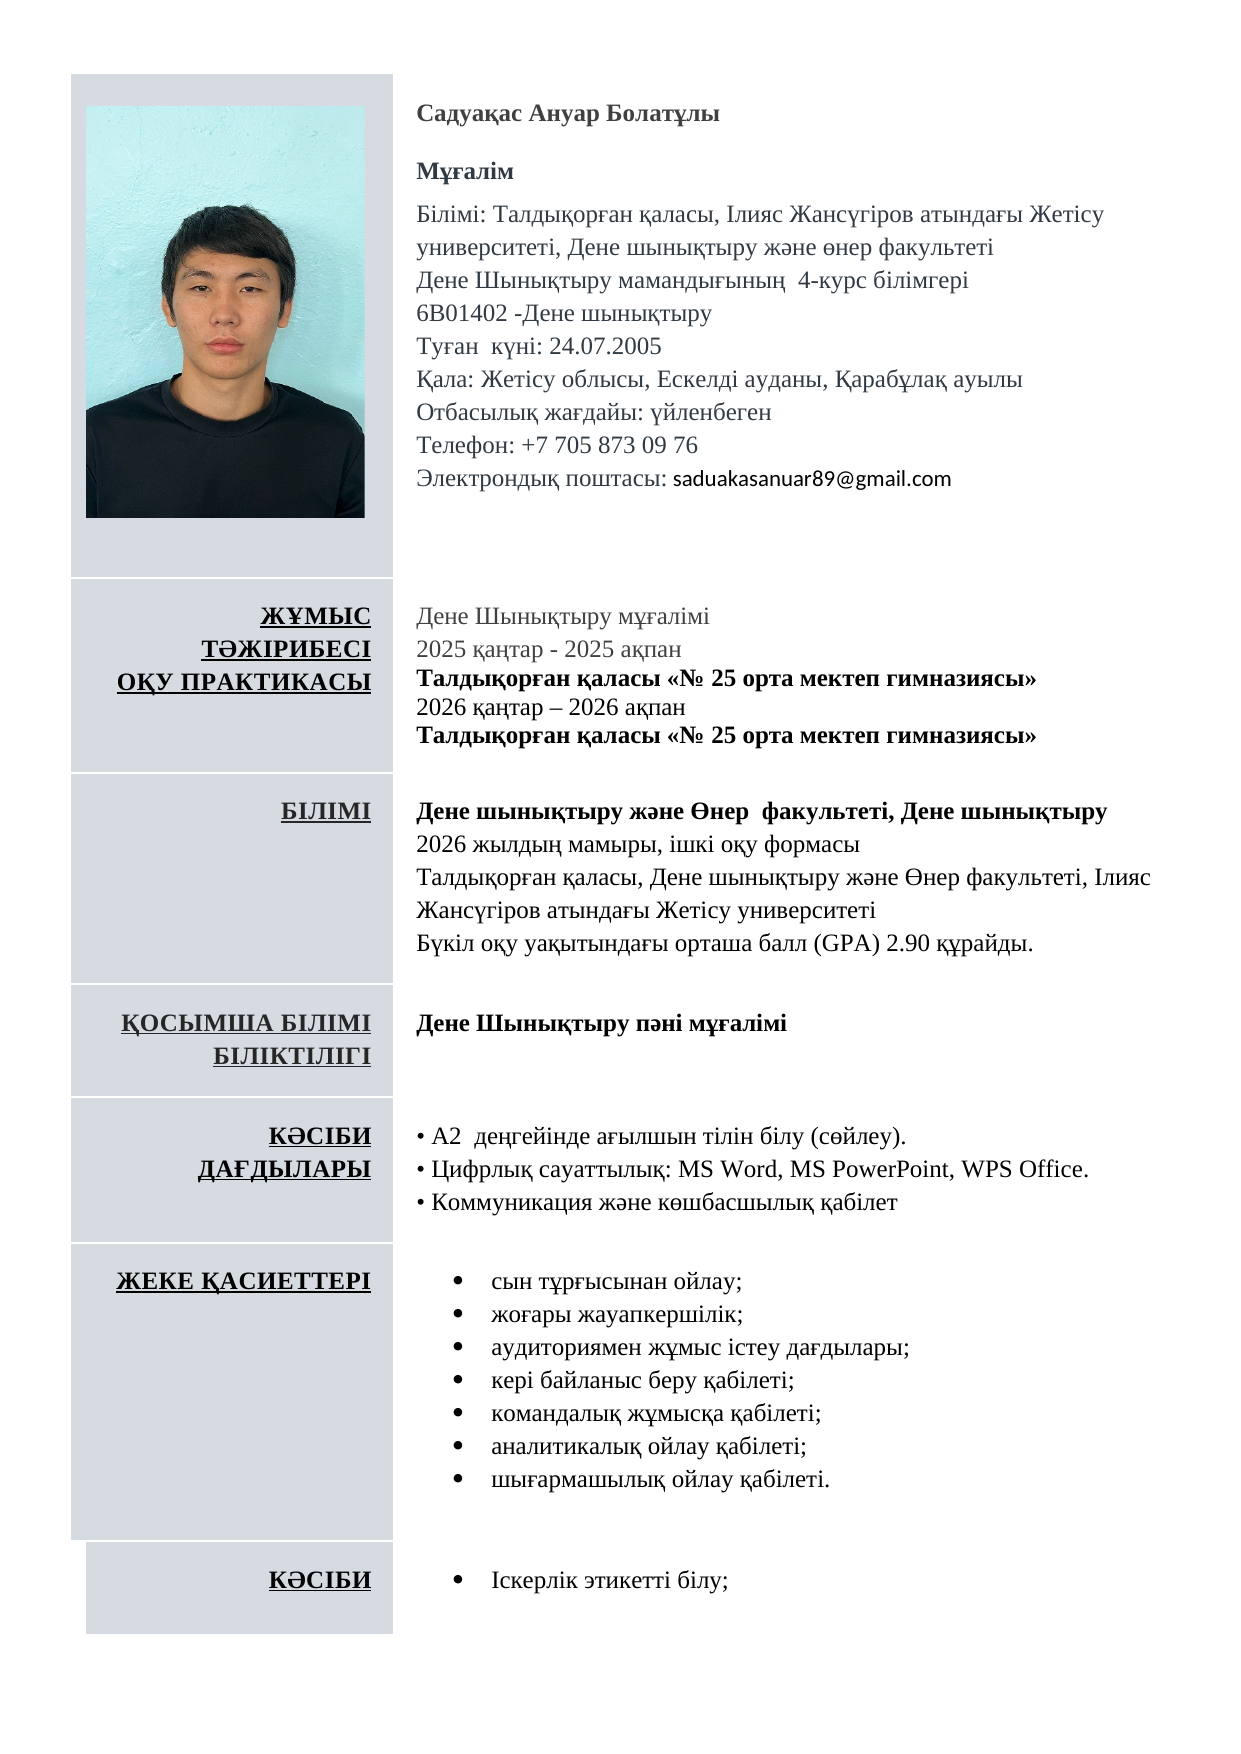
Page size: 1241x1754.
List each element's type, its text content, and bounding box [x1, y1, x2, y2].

table_cell КӘСІБИ ДАҒДЫЛАРЫ [86, 1542, 393, 1634]
table_cell Дене Шынықтыру мұғалімі 2025 қаңтар - 2025 ақпан Талдықорған қаласы «№ 25 орта мектеп гимназиясы» 2026 қаңтар – 2026 ақпан Талдықорған қаласы «№ 25 орта мектеп гимназиясы» [395, 579, 1194, 772]
table_cell ЖЕКЕ ҚАСИЕТТЕРІ [71, 1244, 393, 1540]
picture [86, 106, 365, 518]
table_header Садуақас Ануар Болатұлы Мұғалім Білімі: Талдықорған қаласы, Ілияс Жансүгіров атындағы Жетісу университеті, Дене шынықтыру және өнер факультеті Дене Шынықтыру мамандығының 4-курс білімгері 6B01402 -Дене шынықтыру Туған күні: 24.07.2005 Қала: Жетісу облысы, Ескелді ауданы, Қарабұлақ ауылы Отбасылық жағдайы: үйленбеген Телефон: +7 705 873 09 76 Электрондық поштасы: saduakasanuar89@gmail.com [395, 76, 1194, 577]
table_cell сын тұрғысынан ойлау; жоғары жауапкершілік; аудиториямен жұмыс істеу дағдылары; кері байланыс беру қабілеті; командалық жұмысқа қабілеті; аналитикалық ойлау қабілеті; шығармашылық ойлау қабілеті. [395, 1244, 1194, 1540]
table_cell • A2 деңгейінде ағылшын тілін білу (сөйлеу). • Цифрлық сауаттылық: MS Word, MS PowerPoint, WPS Office. • Коммуникация және көшбасшылық қабілет [395, 1098, 1194, 1242]
table_cell ЖҰМЫС ТӘЖІРИБЕСІ ОҚУ ПРАКТИКАСЫ [71, 579, 393, 772]
table_header [71, 74, 393, 577]
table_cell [395, 1542, 1194, 1634]
table_cell Дене Шынықтыру пәні мұғалімі [395, 985, 1194, 1096]
table_cell Дене шынықтыру және Өнер факультеті, Дене шынықтыру 2026 жылдың мамыры, ішкі оқу формасы Талдықорған қаласы, Дене шынықтыру және Өнер факультеті, Ілияс Жансүгіров атындағы Жетісу университеті Бүкіл оқу уақытындағы орташа балл (GPA) 2.90 құрайды. [395, 774, 1194, 983]
table_cell ҚОСЫМША БІЛІМІ БІЛІКТІЛІГІ [71, 985, 393, 1096]
table_cell КӘСІБИ ДАҒДЫЛАРЫ [71, 1098, 393, 1242]
table_cell БІЛІМІ [71, 774, 393, 983]
